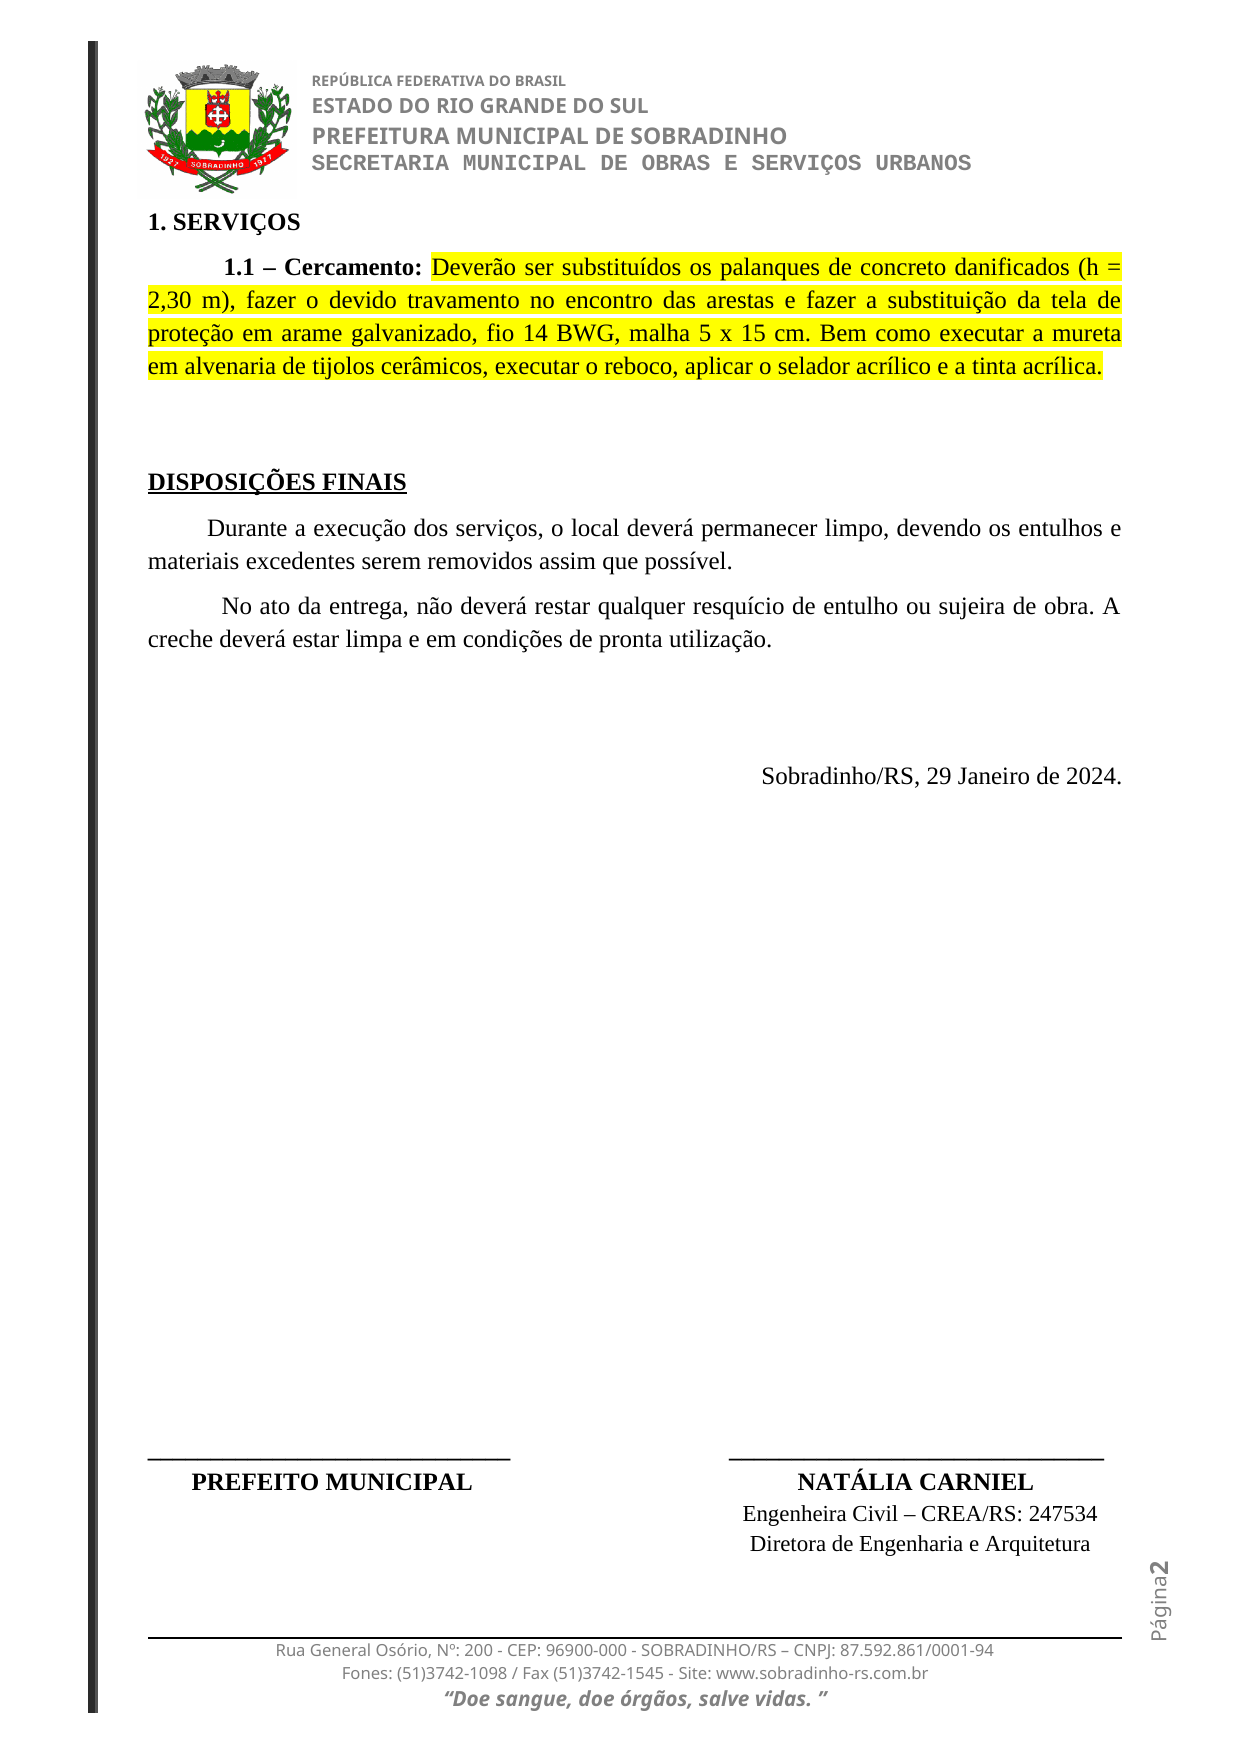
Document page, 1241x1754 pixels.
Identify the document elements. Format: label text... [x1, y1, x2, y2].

text 1.1 – Cercamento: Deverão ser substituídos os palanques de concreto danificados (h = 2,30 m), fazer o devido travamento no encontro das arestas e fazer a substituição da tela de proteção em arame galvanizado, fio 14 BWG, malha 5 x 15 cm. Bem como executar a mureta em alvenaria de tijolos cerâmicos, executar o reboco, aplicar o selador acrílico e a tinta acrílica. [148, 347, 1122, 380]
text Durante a execução dos serviços, o local deverá permanecer limpo, devendo os entulhos e materiais excedentes serem removidos assim que possível. [148, 513, 1122, 575]
text 1. SERVIÇOS [148, 207, 1122, 236]
picture [137, 60, 297, 199]
text PREFEITO MUNICIPAL NATÁLIA CARNIEL [148, 1467, 1122, 1496]
text Sobradinho/RS, 29 Janeiro de 2024. [191, 761, 1122, 790]
text DISPOSIÇÕES FINAIS [148, 467, 1122, 496]
text No ato da entrega, não deverá restar qualquer resquício de entulho ou sujeira de obra. A creche deverá estar limpa e em condições de pronta utilização. [148, 591, 1122, 653]
text Diretora de Engenharia e Arquitetura [148, 1530, 1122, 1557]
text 1.1 – Cercamento: Deverão ser substituídos os palanques de concreto danificados (h = 2,30 m), fazer o devido travamento no encontro das arestas e fazer a substituição da tela de proteção em arame galvanizado, fio 14 BWG, malha 5 x 15 cm. Bem como executar a mureta em alvenaria de tijolos cerâmicos, executar o reboco, aplicar o selador acrílico e a tinta acrílica. [148, 252, 1122, 285]
text _____________________________ ______________________________ [148, 1434, 1122, 1463]
text Engenheira Civil – CREA/RS: 247534 [148, 1500, 1122, 1526]
